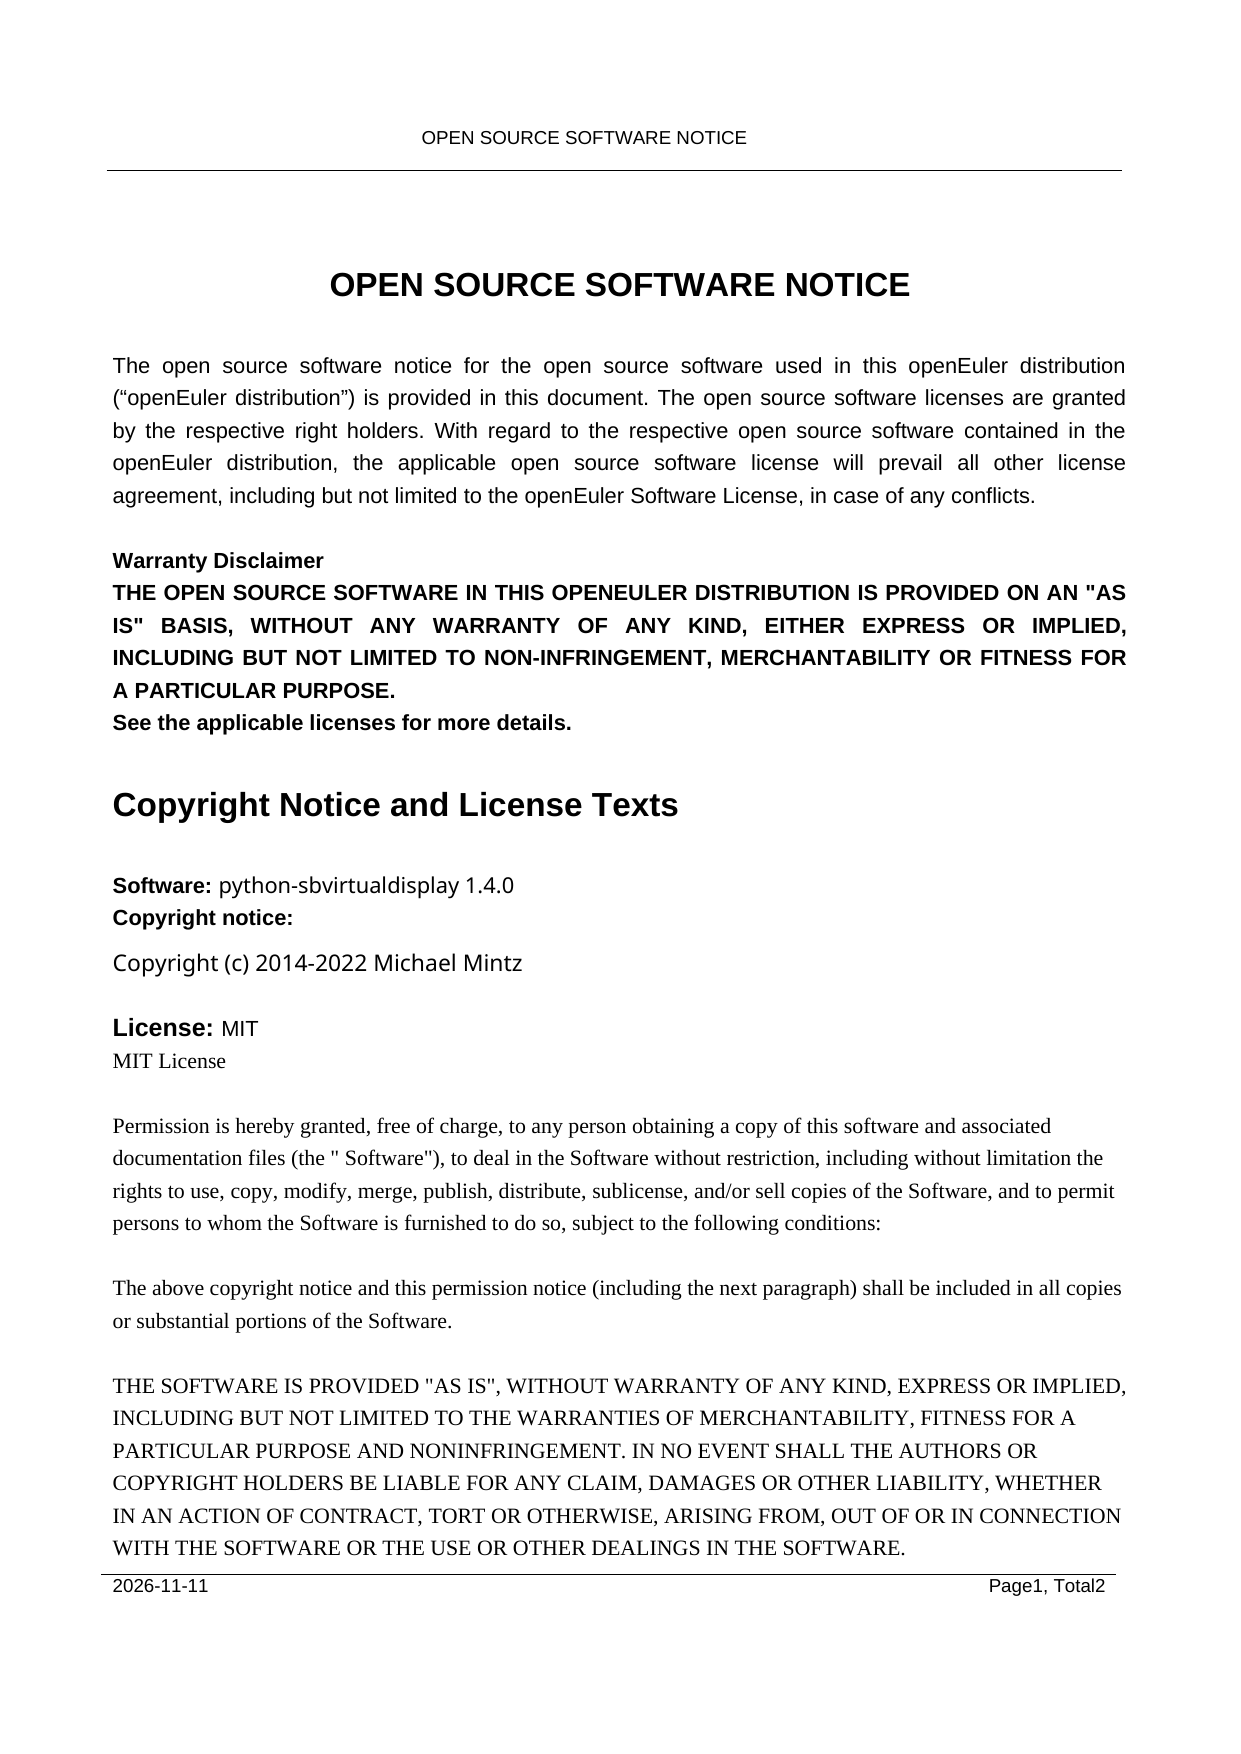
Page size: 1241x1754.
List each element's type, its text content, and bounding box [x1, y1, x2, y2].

title Software: python-sbvirtualdisplay 1.4.0 [112, 869, 1128, 901]
text Warranty Disclaimer [112, 544, 1128, 576]
text Copyright notice: [112, 901, 1128, 934]
text Copyright (c) 2014-2022 Michael Mintz [112, 947, 1128, 1012]
text The open source software notice for the open source software used in this openEuler distribution (“openEuler distribution”) is provided in this document. The open source software licenses are granted by the respective right holders. With regard to the respective open source software contained in the openEuler distribution, the applicable open source software license will prevail all other license agreement, including but not limited to the openEuler Software License, in case of any conflicts. [112, 349, 1128, 511]
text OPEN SOURCE SOFTWARE NOTICE [112, 251, 1128, 316]
text Copyright Notice and License Texts [112, 771, 1128, 836]
text THE OPEN SOURCE SOFTWARE IN THIS OPENEULER DISTRIBUTION IS PROVIDED ON AN "AS IS" BASIS, WITHOUT ANY WARRANTY OF ANY KIND, EITHER EXPRESS OR IMPLIED, INCLUDING BUT NOT LIMITED TO NON-INFRINGEMENT, MERCHANTABILITY OR FITNESS FOR A PARTICULAR PURPOSE. See the applicable licenses for more details. [112, 576, 1128, 739]
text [112, 1044, 1128, 1564]
text License: MIT [112, 1012, 1128, 1044]
